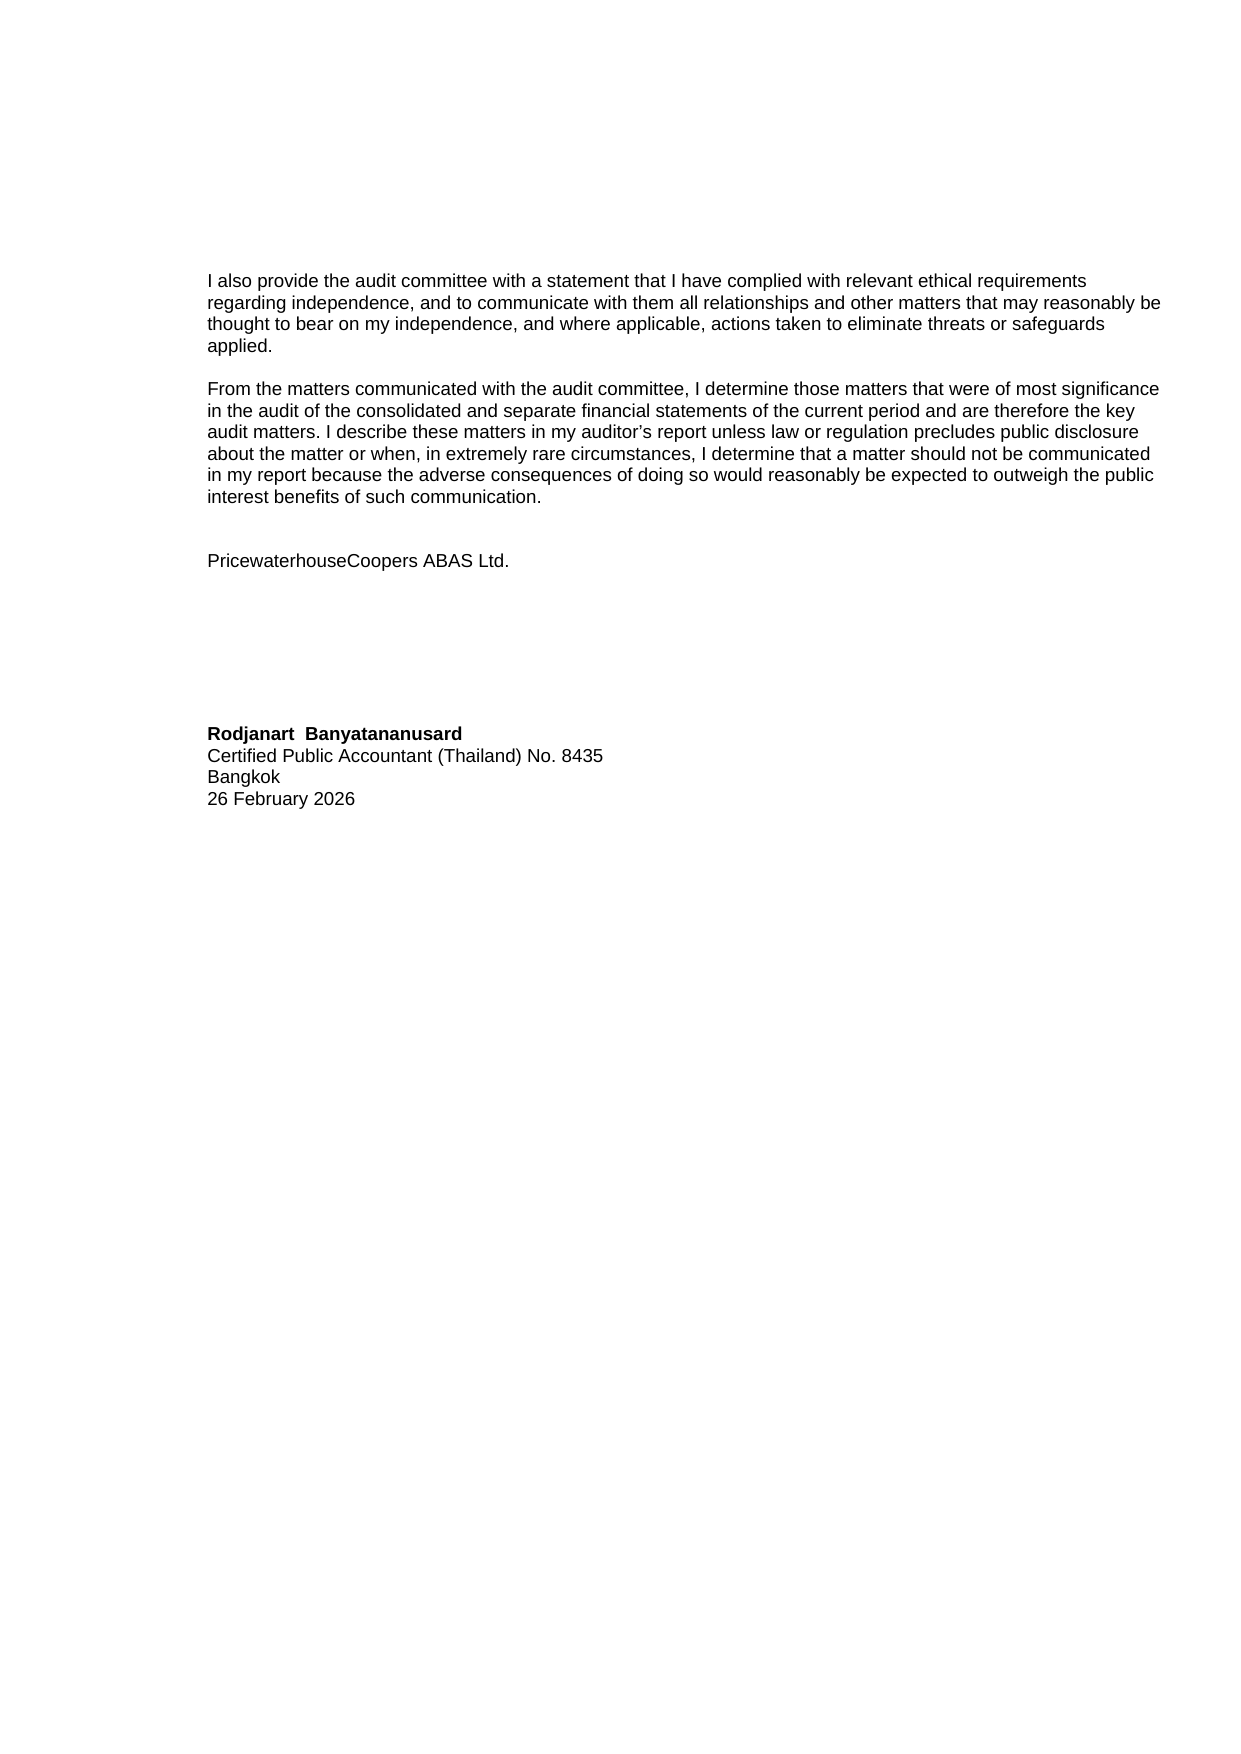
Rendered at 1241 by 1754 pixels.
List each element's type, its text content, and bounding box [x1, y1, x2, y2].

text I also provide the audit committee with a statement that I have complied with relevant ethical requirements regarding independence, and to communicate with them all relationships and other matters that may reasonably be thought to bear on my independence, and where applicable, actions taken to eliminate threats or safeguards applied. [207, 270, 1165, 356]
text From the matters communicated with the audit committee, I determine those matters that were of most significance in the audit of the consolidated and separate financial statements of the current period and are therefore the key audit matters. I describe these matters in my auditor’s report unless law or regulation precludes public disclosure about the matter or when, in extremely rare circumstances, I determine that a matter should not be communicated in my report because the adverse consequences of doing so would reasonably be expected to outweigh the public interest benefits of such communication. [207, 378, 1165, 507]
text 26 February 2026 [207, 787, 1165, 809]
text Certified Public Accountant (Thailand) No. 8435 [207, 744, 1165, 766]
text PricewaterhouseCoopers ABAS Ltd. [207, 550, 1165, 572]
text Rodjanart Banyatananusard [207, 723, 1165, 744]
text Bangkok [207, 766, 1165, 787]
